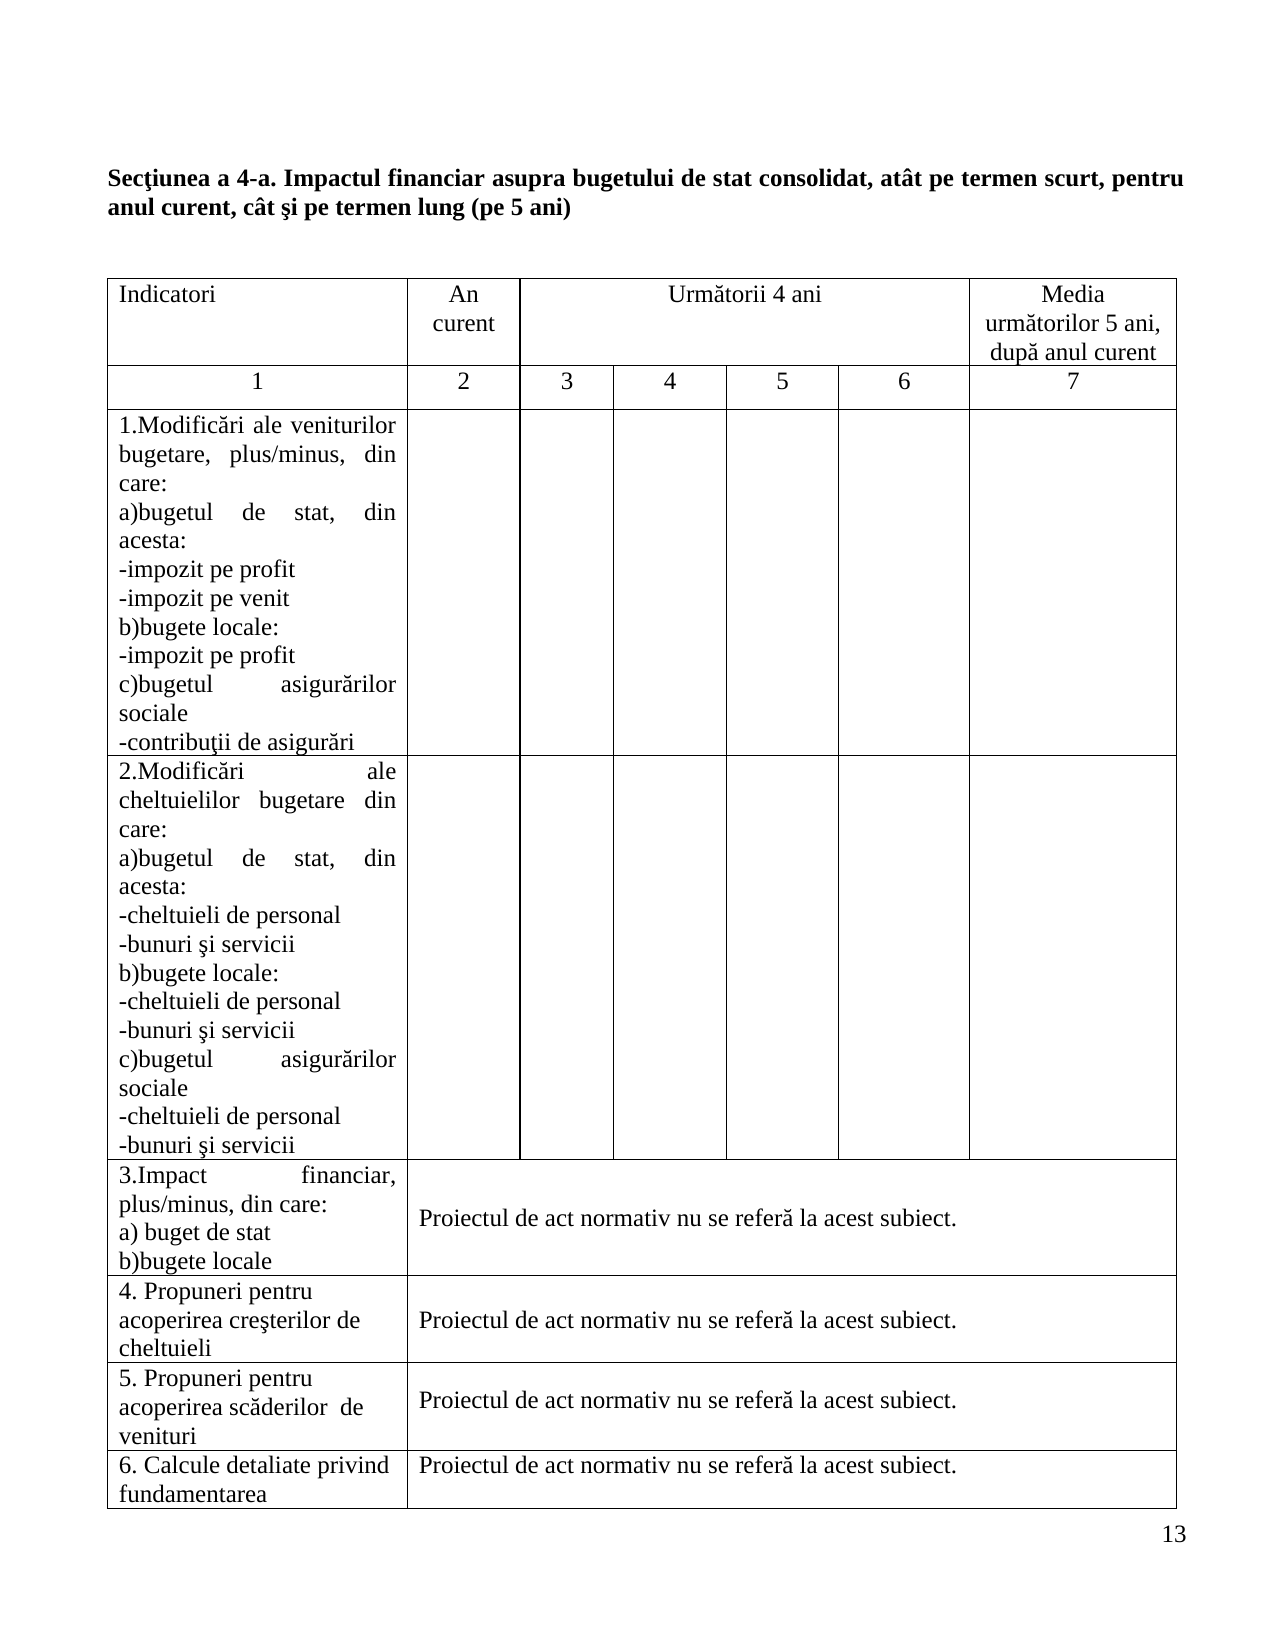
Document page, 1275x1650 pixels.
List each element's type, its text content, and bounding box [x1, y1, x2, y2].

table_cell 6 [839, 366, 969, 409]
text Secţiunea a 4-a. Impactul financiar asupra bugetului de stat consolidat, atât pe termen scurt, pentru anul curent, cât şi pe termen lung (pe 5 ani) [107, 163, 1186, 221]
table_cell [727, 410, 838, 755]
table_cell 2 [408, 366, 519, 409]
table_cell [970, 410, 1176, 755]
table_cell [614, 756, 726, 1159]
table_header Următorii 4 ani [521, 279, 969, 365]
table_cell [839, 756, 969, 1159]
table_cell [614, 410, 726, 755]
table_cell 2.Modificări ale cheltuielilor bugetare din care: a)bugetul de stat, din acesta: -cheltuieli de personal -bunuri şi servicii b)bugete locale: -cheltuieli de personal -bunuri şi servicii c)bugetul asigurărilor sociale -cheltuieli de personal -bunuri şi servicii [108, 756, 407, 1159]
table_cell [408, 756, 519, 1159]
table_header Media următorilor 5 ani, după anul curent [970, 279, 1176, 365]
table_cell [408, 410, 519, 755]
table_cell 1.Modificări ale veniturilor bugetare, plus/minus, din care: a)bugetul de stat, din acesta: -impozit pe profit -impozit pe venit b)bugete locale: -impozit pe profit c)bugetul asigurărilor sociale -contribuţii de asigurări [108, 410, 407, 755]
table_cell 7 [970, 366, 1176, 409]
table_cell Proiectul de act normativ nu se referă la acest subiect. [408, 1160, 1176, 1275]
table_cell [970, 756, 1176, 1159]
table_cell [408, 1451, 1176, 1508]
table_cell 3 [521, 366, 613, 409]
table_cell [521, 410, 613, 755]
table_header An curent [408, 279, 519, 365]
table_cell Proiectul de act normativ nu se referă la acest subiect. [408, 1276, 1176, 1362]
table_cell 1 [108, 366, 407, 409]
table_cell [839, 410, 969, 755]
table_header Indicatori [108, 279, 407, 365]
table_cell [521, 756, 613, 1159]
table_cell 4 [614, 366, 726, 409]
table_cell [108, 1451, 407, 1508]
table_cell Proiectul de act normativ nu se referă la acest subiect. [408, 1363, 1176, 1449]
table_cell 5 [727, 366, 838, 409]
table_cell 5. Propuneri pentru acoperirea scăderilor de venituri [108, 1363, 407, 1449]
table_cell 3.Impact financiar, plus/minus, din care: a) buget de stat b)bugete locale [108, 1160, 407, 1275]
table_cell 4. Propuneri pentru acoperirea creşterilor de cheltuieli [108, 1276, 407, 1362]
table_cell [727, 756, 838, 1159]
